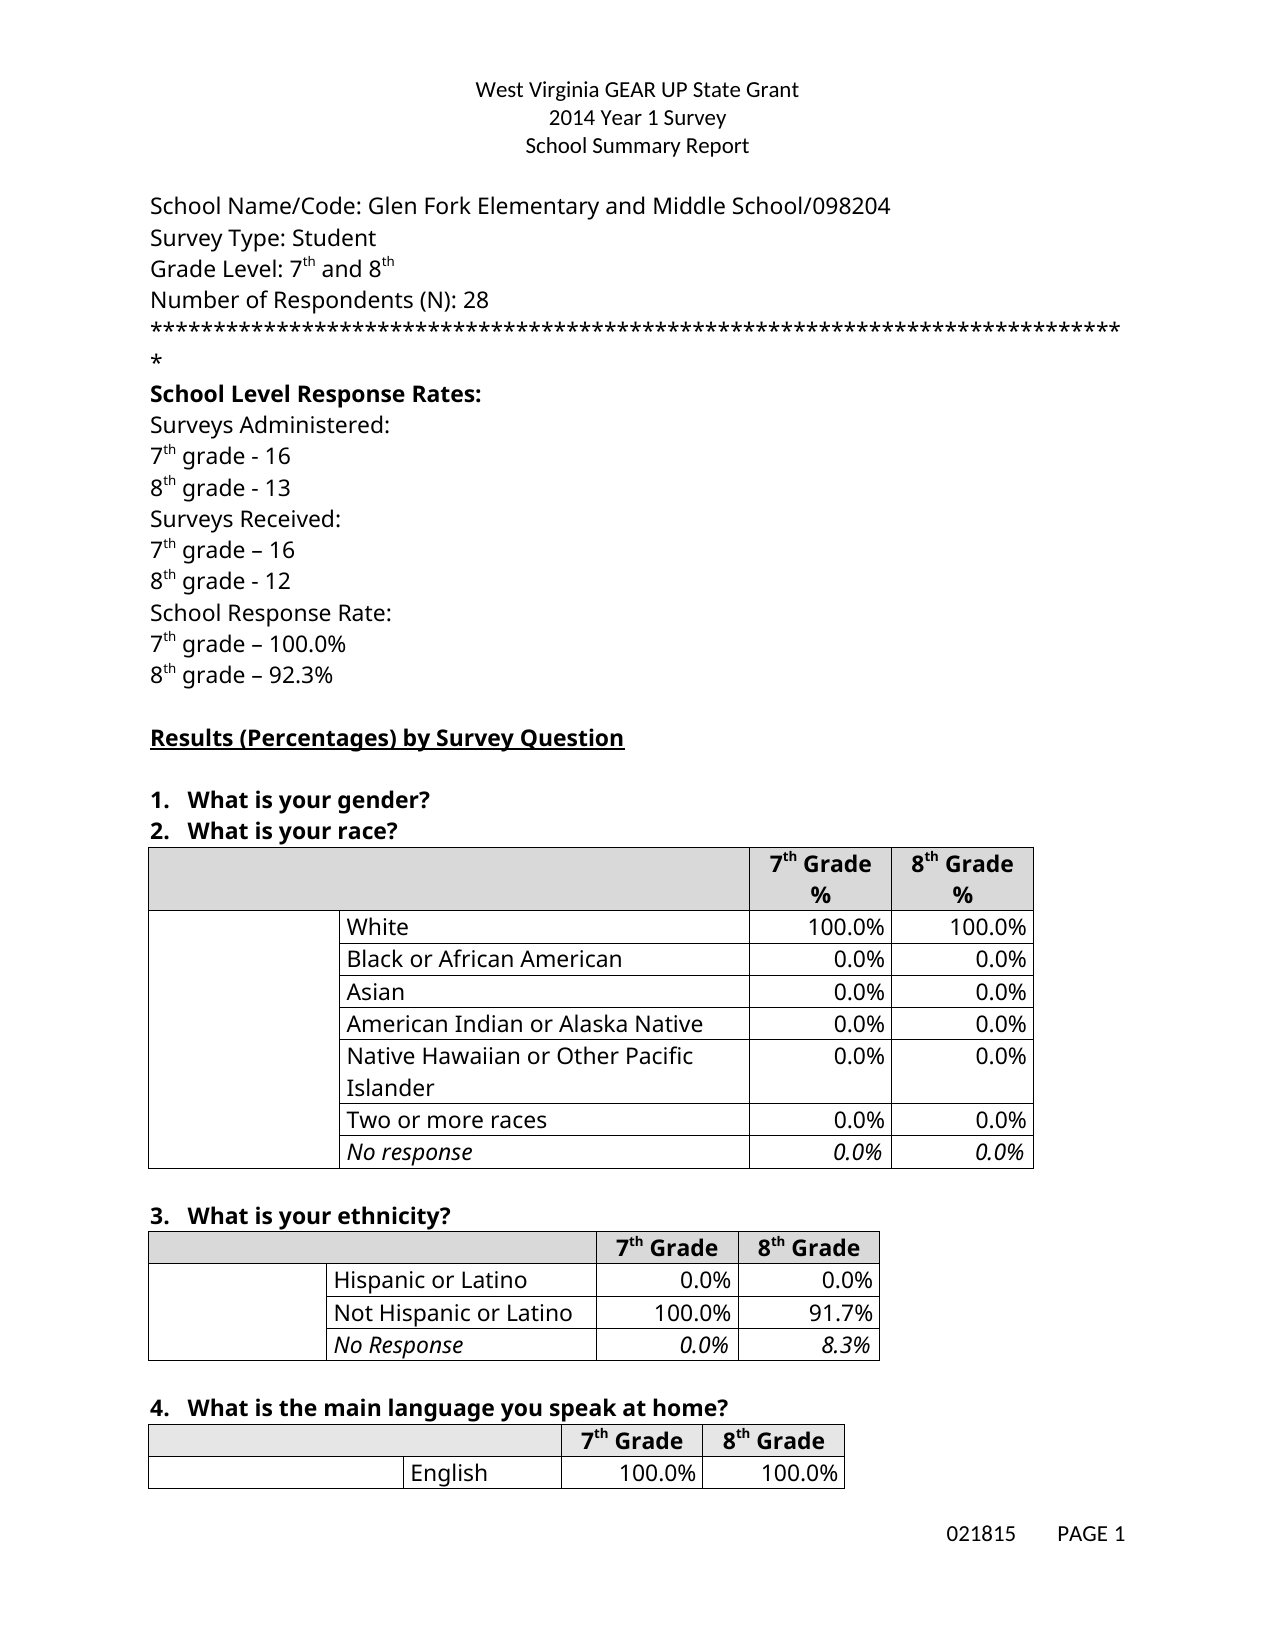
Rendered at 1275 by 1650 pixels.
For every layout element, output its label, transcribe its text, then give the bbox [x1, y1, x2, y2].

table_cell Asian [340, 976, 749, 1007]
text 8th grade - 13 [150, 472, 1125, 503]
list What is the main language you speak at home? [150, 1392, 1125, 1424]
table_cell 0.0% [892, 1104, 1033, 1135]
table_cell Native Hawaiian or Other Pacific Islander [340, 1040, 749, 1103]
table_header 8th Grade [739, 1232, 879, 1263]
table_header 7th Grade [597, 1232, 738, 1263]
table_cell 0.0% [750, 976, 891, 1007]
text 7th grade – 16 [150, 534, 1125, 565]
table_header 8th Grade % [892, 848, 1033, 910]
text 8th grade - 12 [150, 565, 1125, 597]
table_header 8th Grade [703, 1425, 844, 1456]
table_cell [149, 1264, 326, 1360]
table_cell English [404, 1457, 561, 1488]
text Surveys Received: [150, 503, 1125, 534]
table_cell 0.0% [892, 1136, 1033, 1167]
table_cell 0.0% [892, 1008, 1033, 1039]
table_cell Two or more races [340, 1104, 749, 1135]
table_cell 100.0% [703, 1457, 844, 1488]
table_cell 8.3% [739, 1329, 879, 1360]
table_cell 0.0% [892, 944, 1033, 975]
table_cell No response [340, 1136, 749, 1167]
text 7th grade - 16 [150, 440, 1125, 472]
table_cell 0.0% [750, 1008, 891, 1039]
table_cell 100.0% [892, 911, 1033, 942]
table_cell [149, 911, 339, 1167]
table_cell 0.0% [750, 1040, 891, 1103]
text Grade Level: 7th and 8th [150, 253, 1125, 284]
table_cell 100.0% [597, 1297, 738, 1328]
text Surveys Administered: [150, 409, 1125, 440]
text Survey Type: Student [150, 222, 1125, 253]
text School Response Rate: [150, 597, 1125, 628]
text 8th grade – 92.3% [150, 659, 1125, 690]
table_header [149, 1232, 596, 1263]
table_header [149, 848, 749, 910]
text School Name/Code: Glen Fork Elementary and Middle School/098204 [150, 190, 1125, 222]
table_cell Hispanic or Latino [327, 1264, 596, 1296]
table_cell 0.0% [739, 1264, 879, 1296]
list What is your gender? [150, 784, 1125, 815]
text Results (Percentages) by Survey Question [150, 722, 1125, 753]
table_cell White [340, 911, 749, 942]
table_header [149, 1425, 561, 1456]
table_cell 0.0% [597, 1329, 738, 1360]
table_cell [149, 1457, 403, 1488]
text Number of Respondents (N): 28 [150, 284, 1125, 315]
table_cell 0.0% [892, 1040, 1033, 1103]
table_cell 0.0% [597, 1264, 738, 1296]
table_cell 0.0% [750, 1136, 891, 1167]
table_cell American Indian or Alaska Native [340, 1008, 749, 1039]
text School Level Response Rates: [150, 378, 1125, 409]
table_header 7th Grade [562, 1425, 702, 1456]
table_cell 100.0% [562, 1457, 702, 1488]
text ****************************************************************************** [150, 315, 1125, 378]
list What is your ethnicity? [150, 1200, 1125, 1231]
table_header 7th Grade % [750, 848, 891, 910]
table_cell 0.0% [750, 1104, 891, 1135]
table_cell No Response [327, 1329, 596, 1360]
table_cell 91.7% [739, 1297, 879, 1328]
table_cell 0.0% [892, 976, 1033, 1007]
table_cell 100.0% [750, 911, 891, 942]
text 7th grade – 100.0% [150, 628, 1125, 659]
table_cell Not Hispanic or Latino [327, 1297, 596, 1328]
list What is your race? [150, 815, 1125, 847]
table_cell Black or African American [340, 944, 749, 975]
table_cell 0.0% [750, 944, 891, 975]
